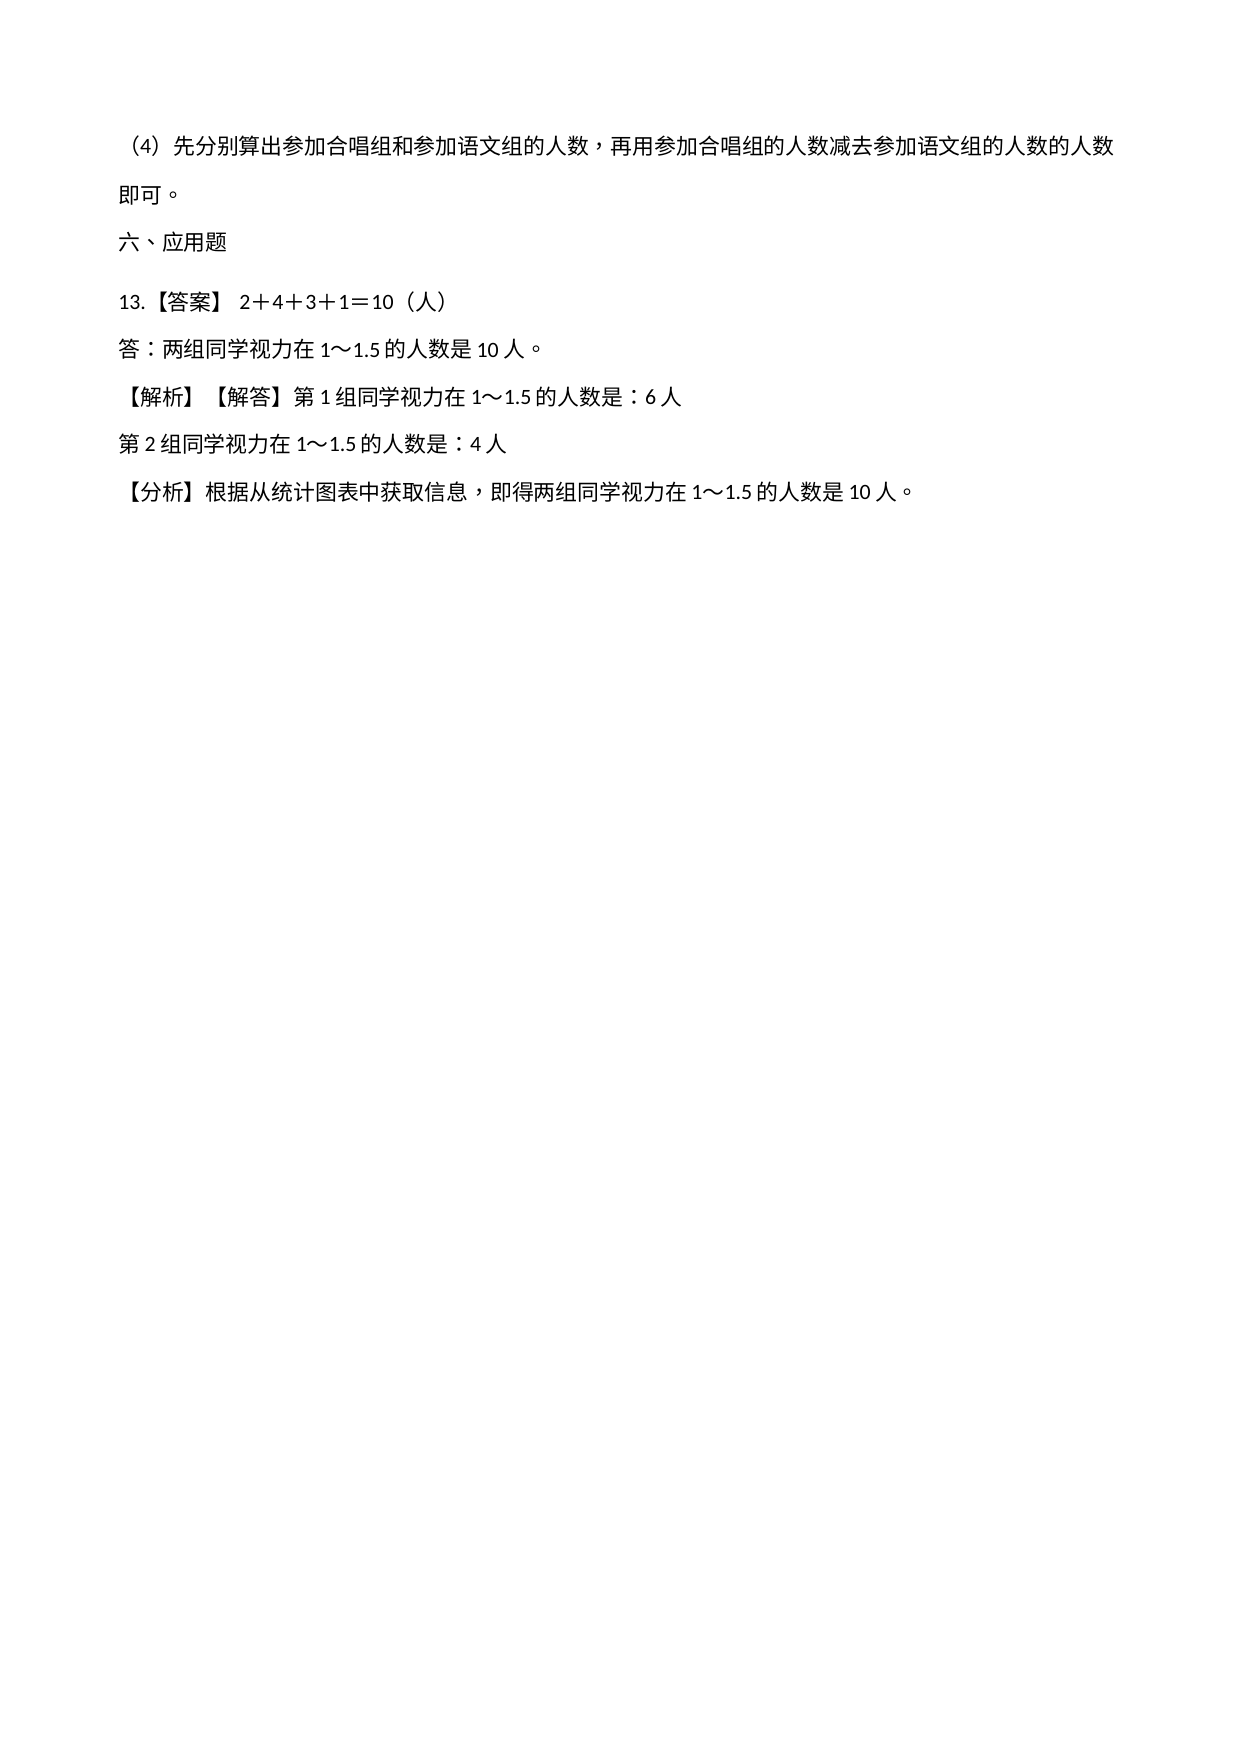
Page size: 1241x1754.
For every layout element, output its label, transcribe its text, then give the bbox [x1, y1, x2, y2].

text 第2组同学视力在1～1.5的人数是：4人 [118, 428, 1122, 460]
text 六、应用题 [118, 226, 1122, 258]
text 答：两组同学视力在1～1.5的人数是10人。 [118, 333, 1122, 365]
text 【解析】【解答】第1组同学视力在1～1.5的人数是：6人 [118, 380, 1122, 413]
text 【分析】根据从统计图表中获取信息，即得两组同学视力在1～1.5的人数是10人。 [118, 475, 1122, 508]
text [118, 129, 1122, 211]
text 13.【答案】 2＋4＋3＋1＝10（人） [118, 286, 1122, 318]
